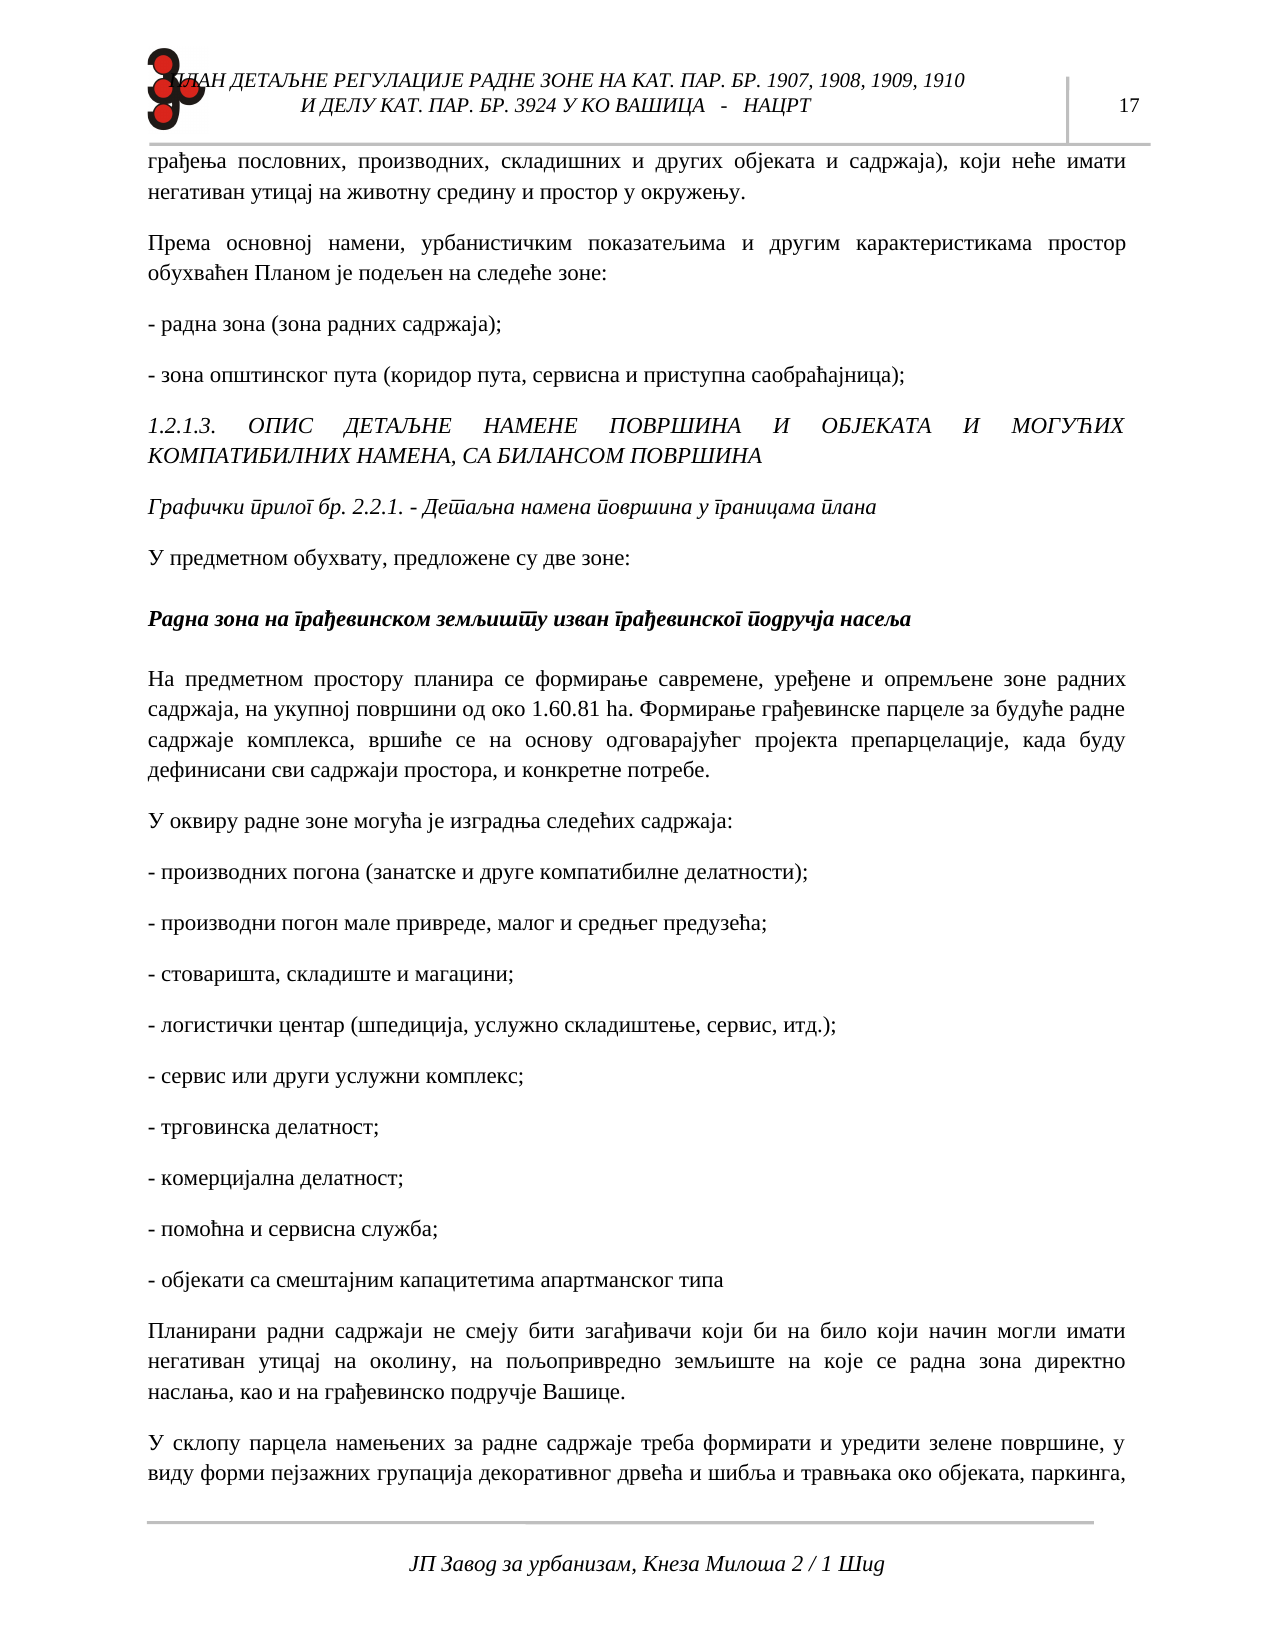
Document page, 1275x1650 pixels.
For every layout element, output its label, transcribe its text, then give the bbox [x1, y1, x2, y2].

text - трговинска делатност; [148, 1113, 1127, 1139]
text - комерцијална делатност; [148, 1164, 1127, 1191]
text - помоћна и сервисна служба; [148, 1215, 1127, 1242]
text У предметном обухвату, предложене су две зоне: [148, 544, 1127, 571]
text - стоваришта, складиште и магацини; [148, 960, 1127, 986]
text Радна зона на грађевинском земљишту изван грађевинског подручја насеља [148, 605, 1127, 631]
text Према основној намени, урбанистичким показатељима и другим карактеристикама простор обухваћен Планом је подељен на следеће зоне: [148, 229, 1127, 285]
text - производни погон мале привреде, малог и средњег предузећа; [148, 909, 1127, 935]
picture [147, 46, 210, 134]
text - производних погона (занатске и друге компатибилне делатности); [148, 858, 1127, 884]
text - логистички центар (шпедиција, услужно складиштење, сервис, итд.); [148, 1011, 1127, 1037]
text Графички прилог бр. 2.2.1. - Детаљна намена површина у границама плана [148, 493, 1127, 520]
text 1.2.1.3. ОПИС ДЕТАЉНЕ НАМЕНЕ ПОВРШИНА И ОБЈЕКАТА И МОГУЋИХ КОМПАТИБИЛНИХ НАМЕНА, СА БИЛАНСОМ ПОВРШИНА [148, 412, 1127, 469]
text - радна зона (зона радних садржаја); [148, 310, 1127, 336]
text - сервис или други услужни комплекс; [148, 1062, 1127, 1088]
text На предметном простору планира се формирање савремене, уређене и опремљене зоне радних садржаја, на укупној површини од око 1.60.81 ha. Формирање грађевинске парцеле за будуће радне садржаје комплекса, вршиће се на основу одговарајућег пројекта препарцелације, када буду дефинисани сви садржаји простора, и конкретне потребе. [148, 665, 1127, 782]
text - објекати са смештајним капацитетима апартманског типа [148, 1266, 1127, 1293]
text - зона општинског пута (коридор пута, сервисна и приступна саобраћајница); [148, 361, 1127, 387]
text Планирани радни садржаји не смеју бити загађивачи који би на било који начин могли имати негативан утицај на околину, на пољопривредно земљиште на које се радна зона директно наслања, као и на грађевинско подручје Вашице. [148, 1317, 1127, 1404]
text У оквиру радне зоне могућа је изградња следећих садржаја: [148, 807, 1127, 833]
